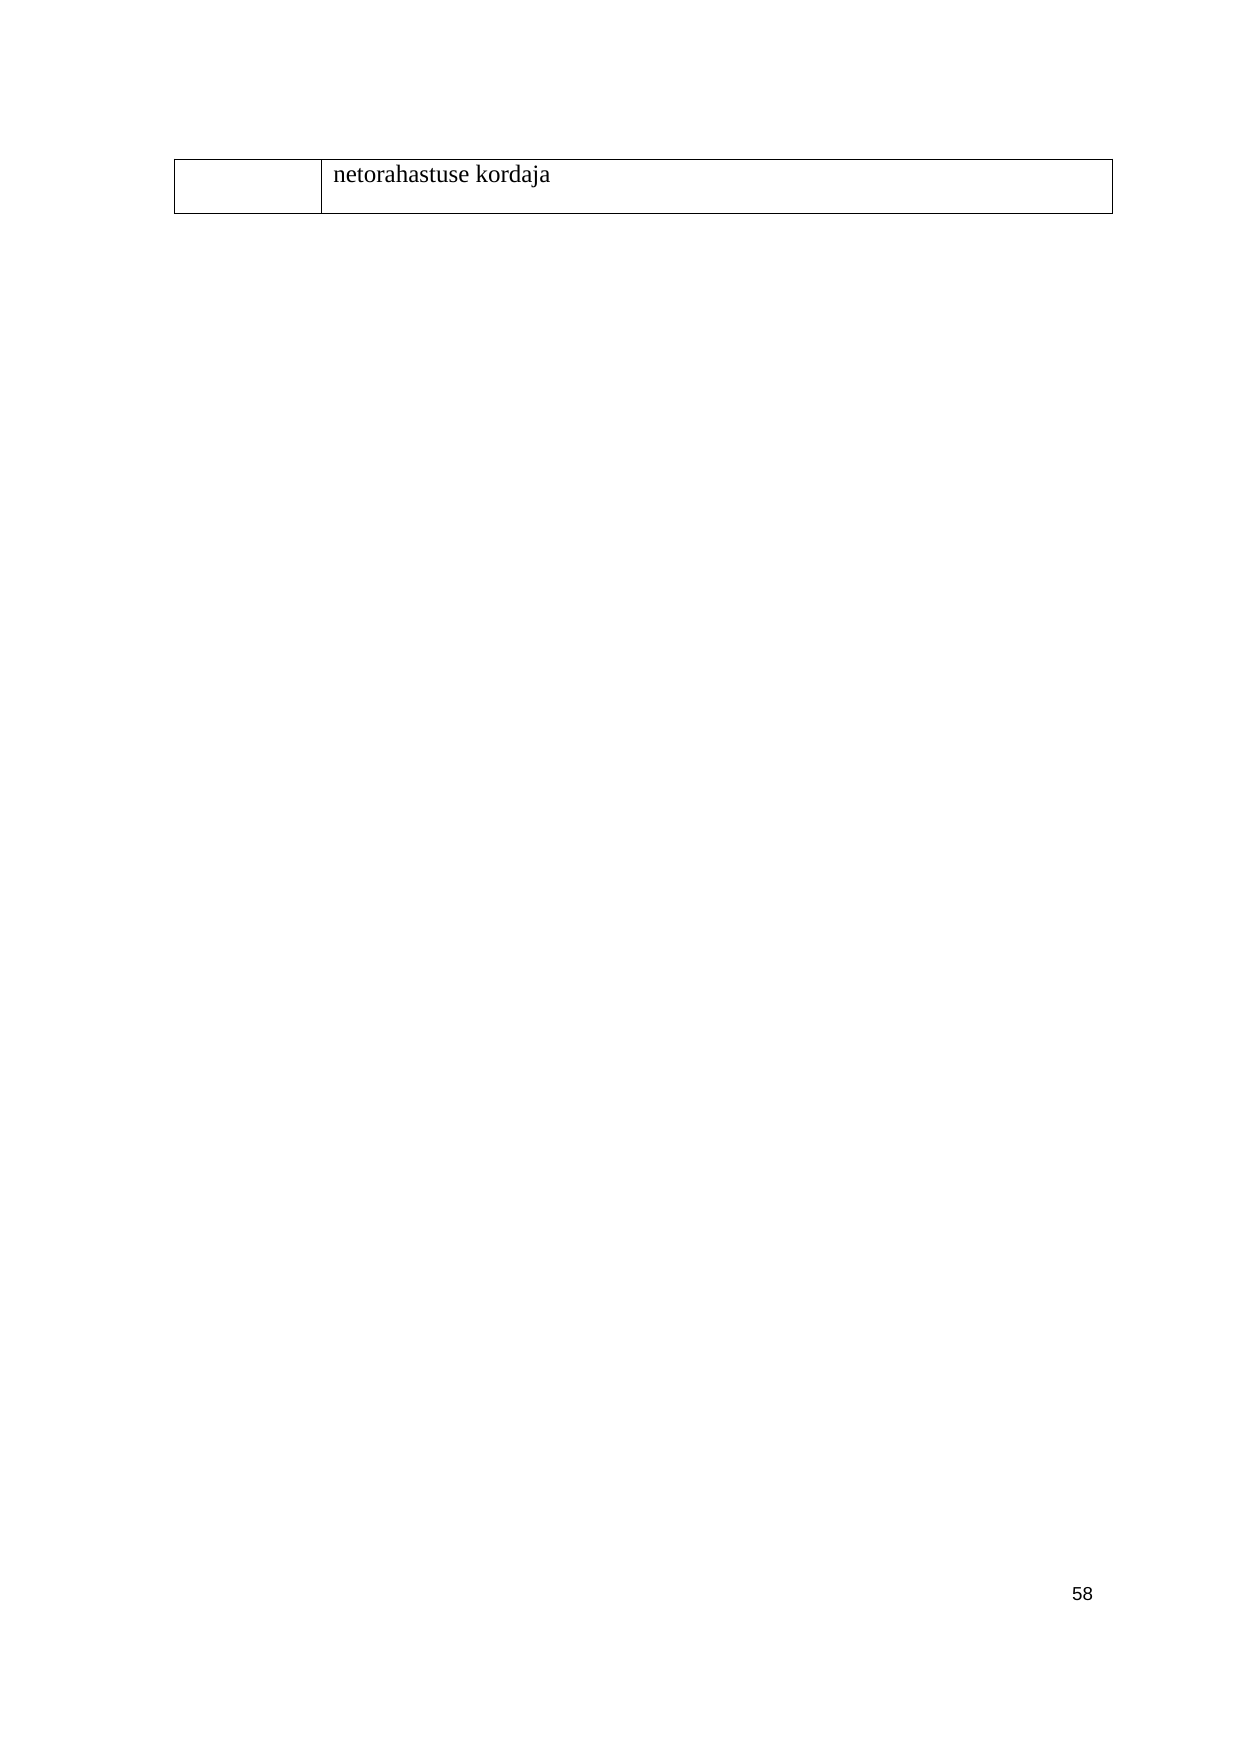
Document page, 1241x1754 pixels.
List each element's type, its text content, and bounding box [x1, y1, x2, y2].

table_cell 0220 [175, 160, 321, 213]
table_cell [322, 160, 1112, 213]
